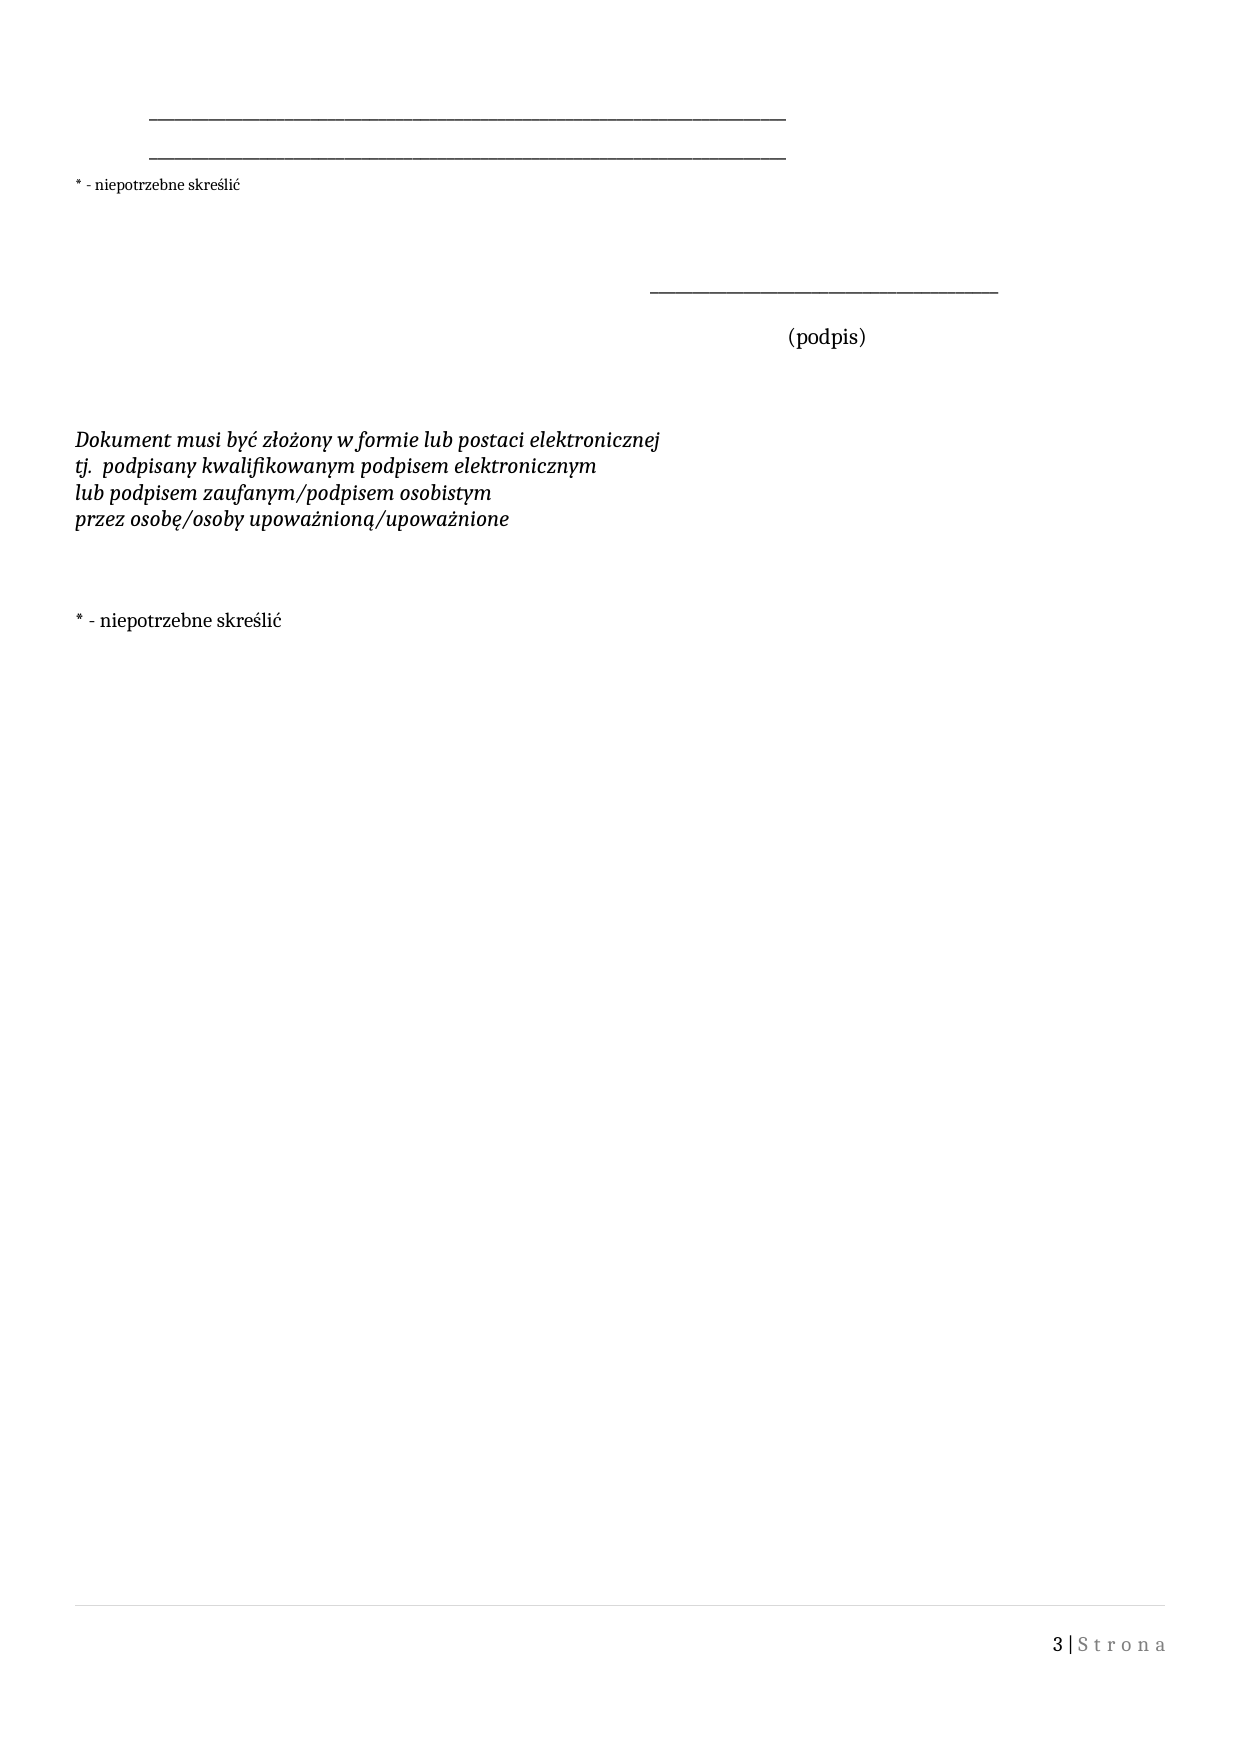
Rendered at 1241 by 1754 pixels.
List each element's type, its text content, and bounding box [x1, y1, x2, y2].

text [149, 137, 1165, 163]
text Dokument musi być złożony w formie lub postaci elektronicznej tj. podpisany kwalifikowanym podpisem elektronicznym lub podpisem zaufanym/podpisem osobistym przez osobę/osoby upoważnioną/upoważnione [75, 427, 1165, 532]
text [149, 98, 1165, 124]
text _________________________________________ (podpis) [488, 271, 1165, 350]
text * - niepotrzebne skreślić [75, 176, 1165, 195]
text * - niepotrzebne skreślić [75, 608, 1165, 632]
